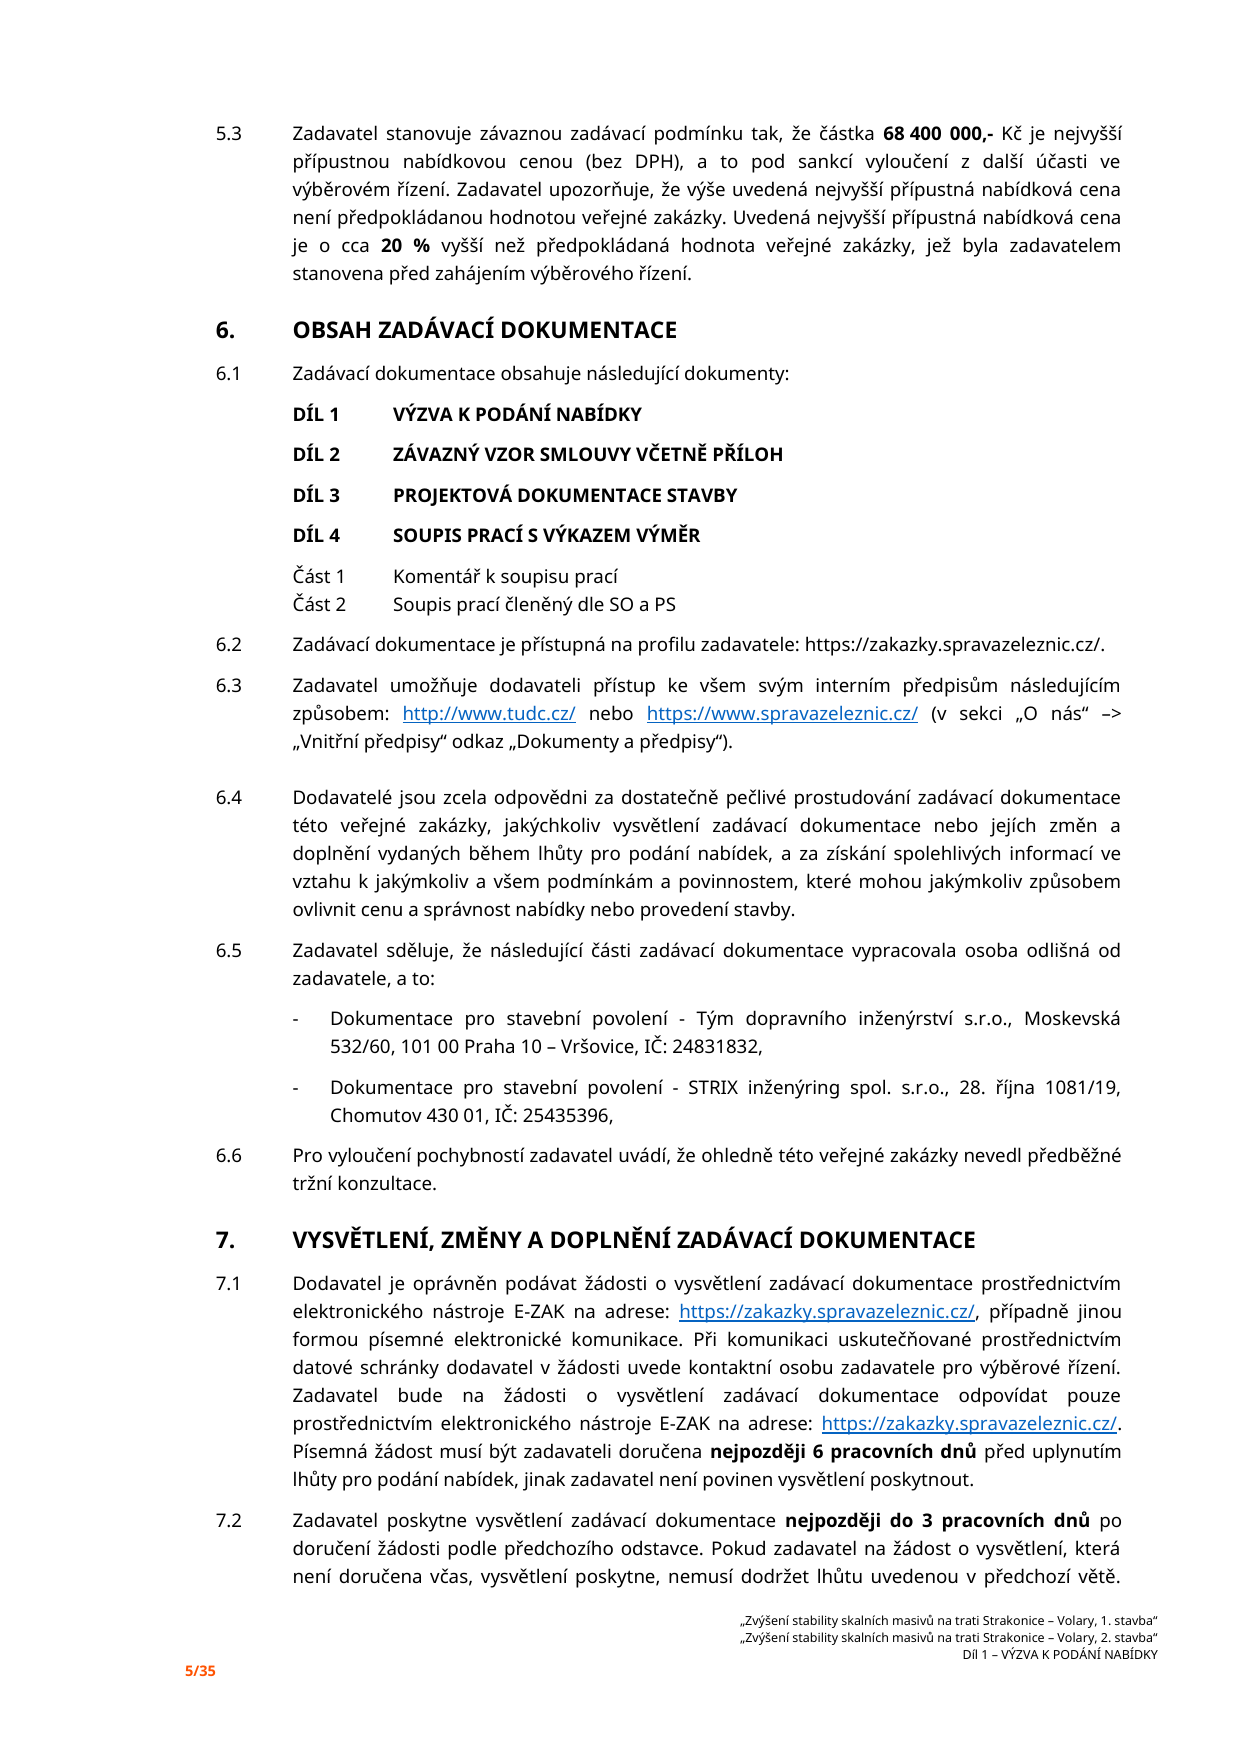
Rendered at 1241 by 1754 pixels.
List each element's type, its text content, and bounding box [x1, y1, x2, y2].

text DÍL 3 PROJEKTOVÁ DOKUMENTACE STAVBY [292, 482, 1122, 508]
text DÍL 1 VÝZVA K PODÁNÍ NABÍDKY [292, 401, 1122, 427]
text Zadavatel stanovuje závaznou zadávací podmínku tak, že částka 68 400 000,- Kč je nejvyšší přípustnou nabídkovou cenou (bez DPH), a to pod sankcí vyloučení z další účasti ve výběrovém řízení. Zadavatel upozorňuje, že výše uvedená nejvyšší přípustná nabídková cena není předpokládanou hodnotou veřejné zakázky. Uvedená nejvyšší přípustná nabídková cena je o cca 20 % vyšší než předpokládaná hodnota veřejné zakázky, jež byla zadavatelem stanovena před zahájením výběrového řízení. [216, 121, 1122, 286]
text Část 1 Komentář k soupisu prací [292, 563, 1122, 589]
text Dodavatel je oprávněn podávat žádosti o vysvětlení zadávací dokumentace prostřednictvím elektronického nástroje E-ZAK na adrese: https://zakazky.spravazeleznic.cz/, případně jinou formou písemné elektronické komunikace. Při komunikaci uskutečňované prostřednictvím datové schránky dodavatel v žádosti uvede kontaktní osobu zadavatele pro výběrové řízení. Zadavatel bude na žádosti o vysvětlení zadávací dokumentace odpovídat pouze prostřednictvím elektronického nástroje E-ZAK na adrese: https://zakazky.spravazeleznic.cz/. Písemná žádost musí být zadavateli doručena nejpozději 6 pracovních dnů před uplynutím lhůty pro podání nabídek, jinak zadavatel není povinen vysvětlení poskytnout. [216, 1271, 1122, 1492]
text Pro vyloučení pochybností zadavatel uvádí, že ohledně této veřejné zakázky nevedl předběžné tržní konzultace. [216, 1143, 1122, 1196]
text DÍL 4 SOUPIS PRACÍ S VÝKAZEM VÝMĚR [292, 523, 1122, 548]
text VYSVĚTLENÍ, ZMĚNY A DOPLNĚNÍ ZADÁVACÍ DOKUMENTACE [216, 1224, 1122, 1255]
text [216, 1507, 1122, 1589]
text Část 2 Soupis prací členěný dle SO a PS [292, 591, 1122, 617]
text Zadavatel umožňuje dodavateli přístup ke všem svým interním předpisům následujícím způsobem: http://www.tudc.cz/ nebo https://www.spravazeleznic.cz/ (v sekci „O nás“ –> „Vnitřní předpisy“ odkaz „Dokumenty a předpisy“). [216, 672, 1122, 754]
text OBSAH ZADÁVACÍ DOKUMENTACE [216, 314, 1122, 345]
list Dokumentace pro stavební povolení - STRIX inženýring spol. s.r.o., 28. října 1081/19, Chomutov 430 01, IČ: 25435396, [292, 1074, 1122, 1128]
text Zadávací dokumentace obsahuje následující dokumenty: [216, 361, 1122, 386]
text Zadávací dokumentace je přístupná na profilu zadavatele: https://zakazky.spravazeleznic.cz/. [216, 632, 1122, 657]
list Dokumentace pro stavební povolení - Tým dopravního inženýrství s.r.o., Moskevská 532/60, 101 00 Praha 10 – Vršovice, IČ: 24831832, [292, 1006, 1122, 1059]
text Zadavatel sděluje, že následující části zadávací dokumentace vypracovala osoba odlišná od zadavatele, a to: [216, 937, 1122, 991]
text Dodavatelé jsou zcela odpovědni za dostatečně pečlivé prostudování zadávací dokumentace této veřejné zakázky, jakýchkoliv vysvětlení zadávací dokumentace nebo jejích změn a doplnění vydaných během lhůty pro podání nabídek, a za získání spolehlivých informací ve vztahu k jakýmkoliv a všem podmínkám a povinnostem, které mohou jakýmkoliv způsobem ovlivnit cenu a správnost nabídky nebo provedení stavby. [216, 784, 1122, 922]
text DÍL 2 ZÁVAZNÝ VZOR SMLOUVY VČETNĚ PŘÍLOH [292, 442, 1122, 467]
